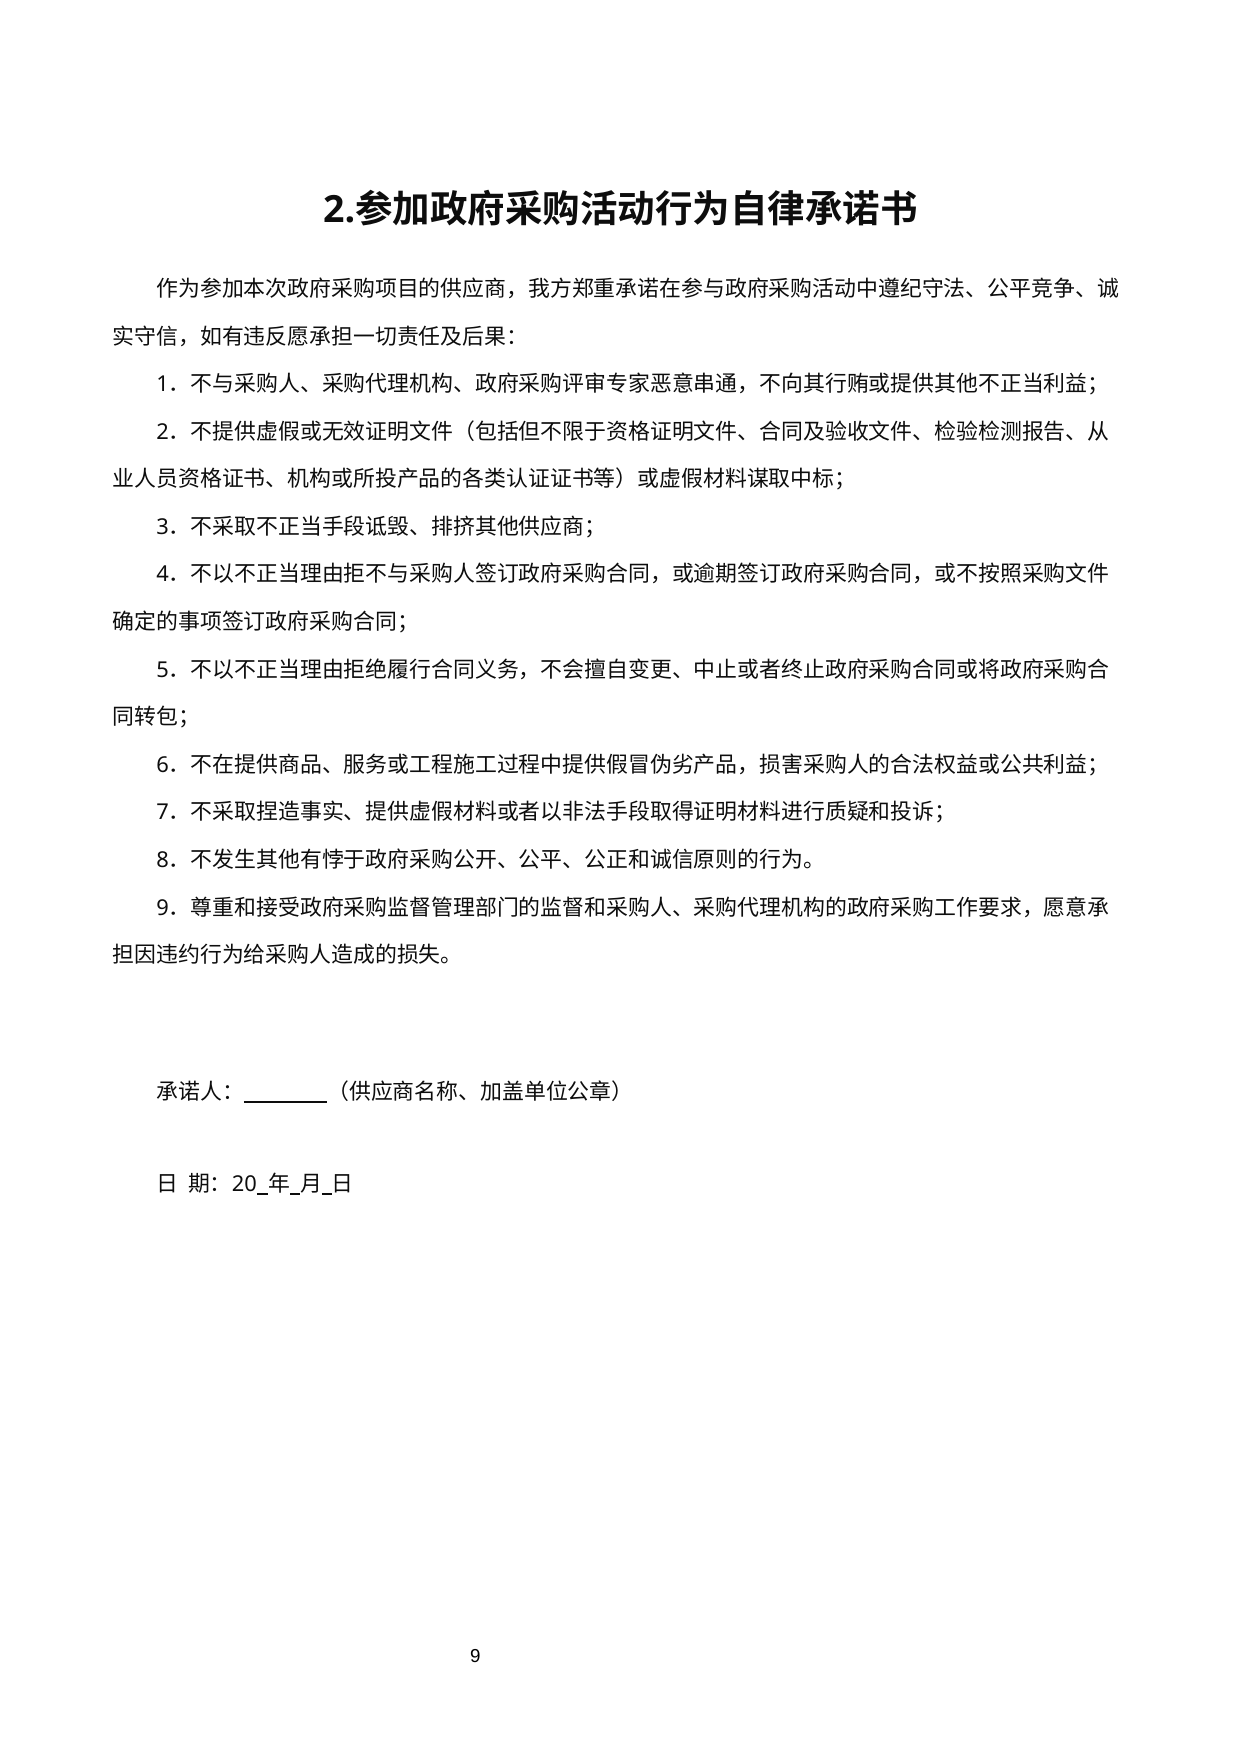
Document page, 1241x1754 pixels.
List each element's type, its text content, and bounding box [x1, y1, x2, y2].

text 3．不采取不正当手段诋毁、排挤其他供应商； [112, 509, 1128, 541]
text 7．不采取捏造事实、提供虚假材料或者以非法手段取得证明材料进行质疑和投诉； [112, 794, 1128, 826]
text 4．不以不正当理由拒不与采购人签订政府采购合同，或逾期签订政府采购合同，或不按照采购文件确定的事项签订政府采购合同； [112, 556, 1128, 636]
text 作为参加本次政府采购项目的供应商，我方郑重承诺在参与政府采购活动中遵纪守法、公平竞争、诚实守信，如有违反愿承担一切责任及后果： [112, 271, 1128, 350]
text 承诺人： （供应商名称、加盖单位公章） [112, 1074, 1128, 1106]
text 8．不发生其他有悖于政府采购公开、公平、公正和诚信原则的行为。 [112, 842, 1128, 874]
text 2．不提供虚假或无效证明文件（包括但不限于资格证明文件、合同及验收文件、检验检测报告、从业人员资格证书、机构或所投产品的各类认证证书等）或虚假材料谋取中标； [112, 414, 1128, 493]
subtitle 2.参加政府采购活动行为自律承诺书 [112, 179, 1128, 234]
text 9．尊重和接受政府采购监督管理部门的监督和采购人、采购代理机构的政府采购工作要求，愿意承担因违约行为给采购人造成的损失。 [112, 889, 1128, 969]
text 1．不与采购人、采购代理机构、政府采购评审专家恶意串通，不向其行贿或提供其他不正当利益； [112, 366, 1128, 398]
text 5．不以不正当理由拒绝履行合同义务，不会擅自变更、中止或者终止政府采购合同或将政府采购合同转包； [112, 652, 1128, 731]
text 日 期：20 年 月 日 [112, 1166, 1128, 1198]
text 6．不在提供商品、服务或工程施工过程中提供假冒伪劣产品，损害采购人的合法权益或公共利益； [112, 747, 1128, 778]
